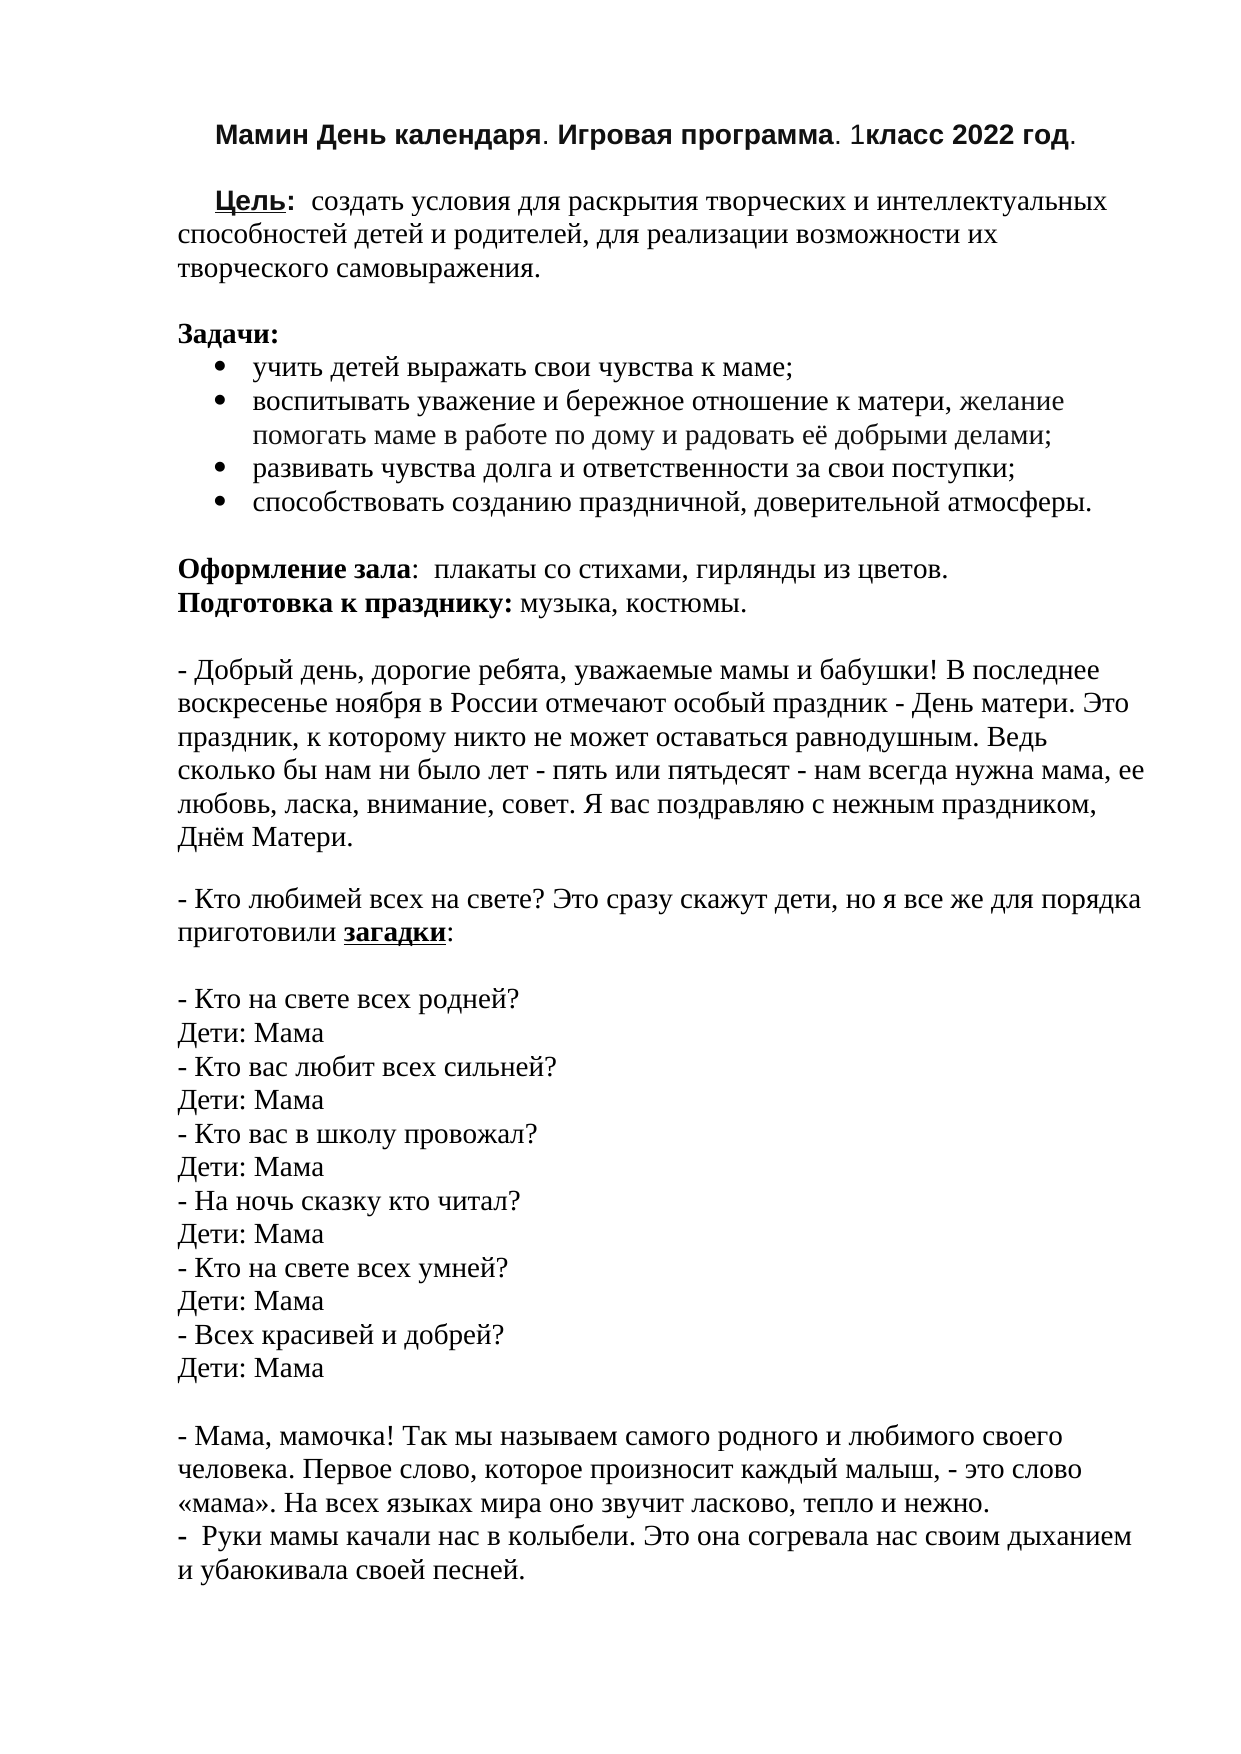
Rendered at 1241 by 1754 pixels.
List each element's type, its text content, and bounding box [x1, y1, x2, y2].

text Дети: Мама [177, 1216, 1152, 1250]
text Дети: Мама [177, 1351, 1152, 1384]
text Оформление зала: плакаты со стихами, гирлянды из цветов. [177, 551, 1152, 585]
text Дети: Мама [177, 1149, 1152, 1183]
text - Добрый день, дорогие ребята, уважаемые мамы и бабушки! В последнее воскресенье ноября в России отмечают особый праздник - День матери. Это праздник, к которому никто не может оставаться равнодушным. Ведь сколько бы нам ни было лет - пять или пятьдесят - нам всегда нужна мама, ее любовь, ласка, внимание, совет. Я вас поздравляю с нежным праздником, Днём Матери. [177, 652, 1152, 853]
text - Руки мамы качали нас в колыбели. Это она согревала нас своим дыханием и убаюкивала своей песней. [177, 1518, 1152, 1585]
text - Кто вас любит всех сильней? [177, 1049, 1152, 1082]
text - На ночь сказку кто читал? [177, 1183, 1152, 1216]
text - Мама, мамочка! Так мы называем самого родного и любимого своего человека. Первое слово, которое произносит каждый малыш, - это слово «мама». На всех языках мира оно звучит ласково, тепло и нежно. [990, 1418, 1152, 1518]
text Задачи: [177, 316, 1152, 349]
text - Кто вас в школу провожал? [177, 1116, 1152, 1149]
text - Кто на свете всех родней? [177, 982, 1152, 1015]
list воспитывать уважение и бережное отношение к матери, желание помогать маме в работе по дому и радовать её добрыми делами; [215, 383, 1152, 450]
text - Всех красивей и добрей? [177, 1317, 1152, 1351]
list развивать чувства долга и ответственности за свои поступки; [215, 450, 1152, 484]
list способствовать созданию праздничной, доверительной атмосферы. [215, 484, 1152, 518]
text Мамин День календаря. Игровая программа. 1класс 2022 год. [177, 118, 1152, 151]
text Дети: Мама [177, 1283, 1152, 1317]
list учить детей выражать свои чувства к маме; [215, 349, 1152, 383]
text - Кто на свете всех умней? [177, 1250, 1152, 1283]
text Подготовка к празднику: музыка, костюмы. [520, 585, 1152, 618]
text Дети: Мама [177, 1082, 1152, 1116]
text Дети: Мама [177, 1015, 1152, 1049]
text - Кто любимей всех на свете? Это сразу скажут дети, но я все же для порядка приготовили загадки: [177, 881, 1152, 948]
text Цель: создать условия для раскрытия творческих и интеллектуальных способностей детей и родителей, для реализации возможности их творческого самовыражения. [541, 183, 1152, 283]
